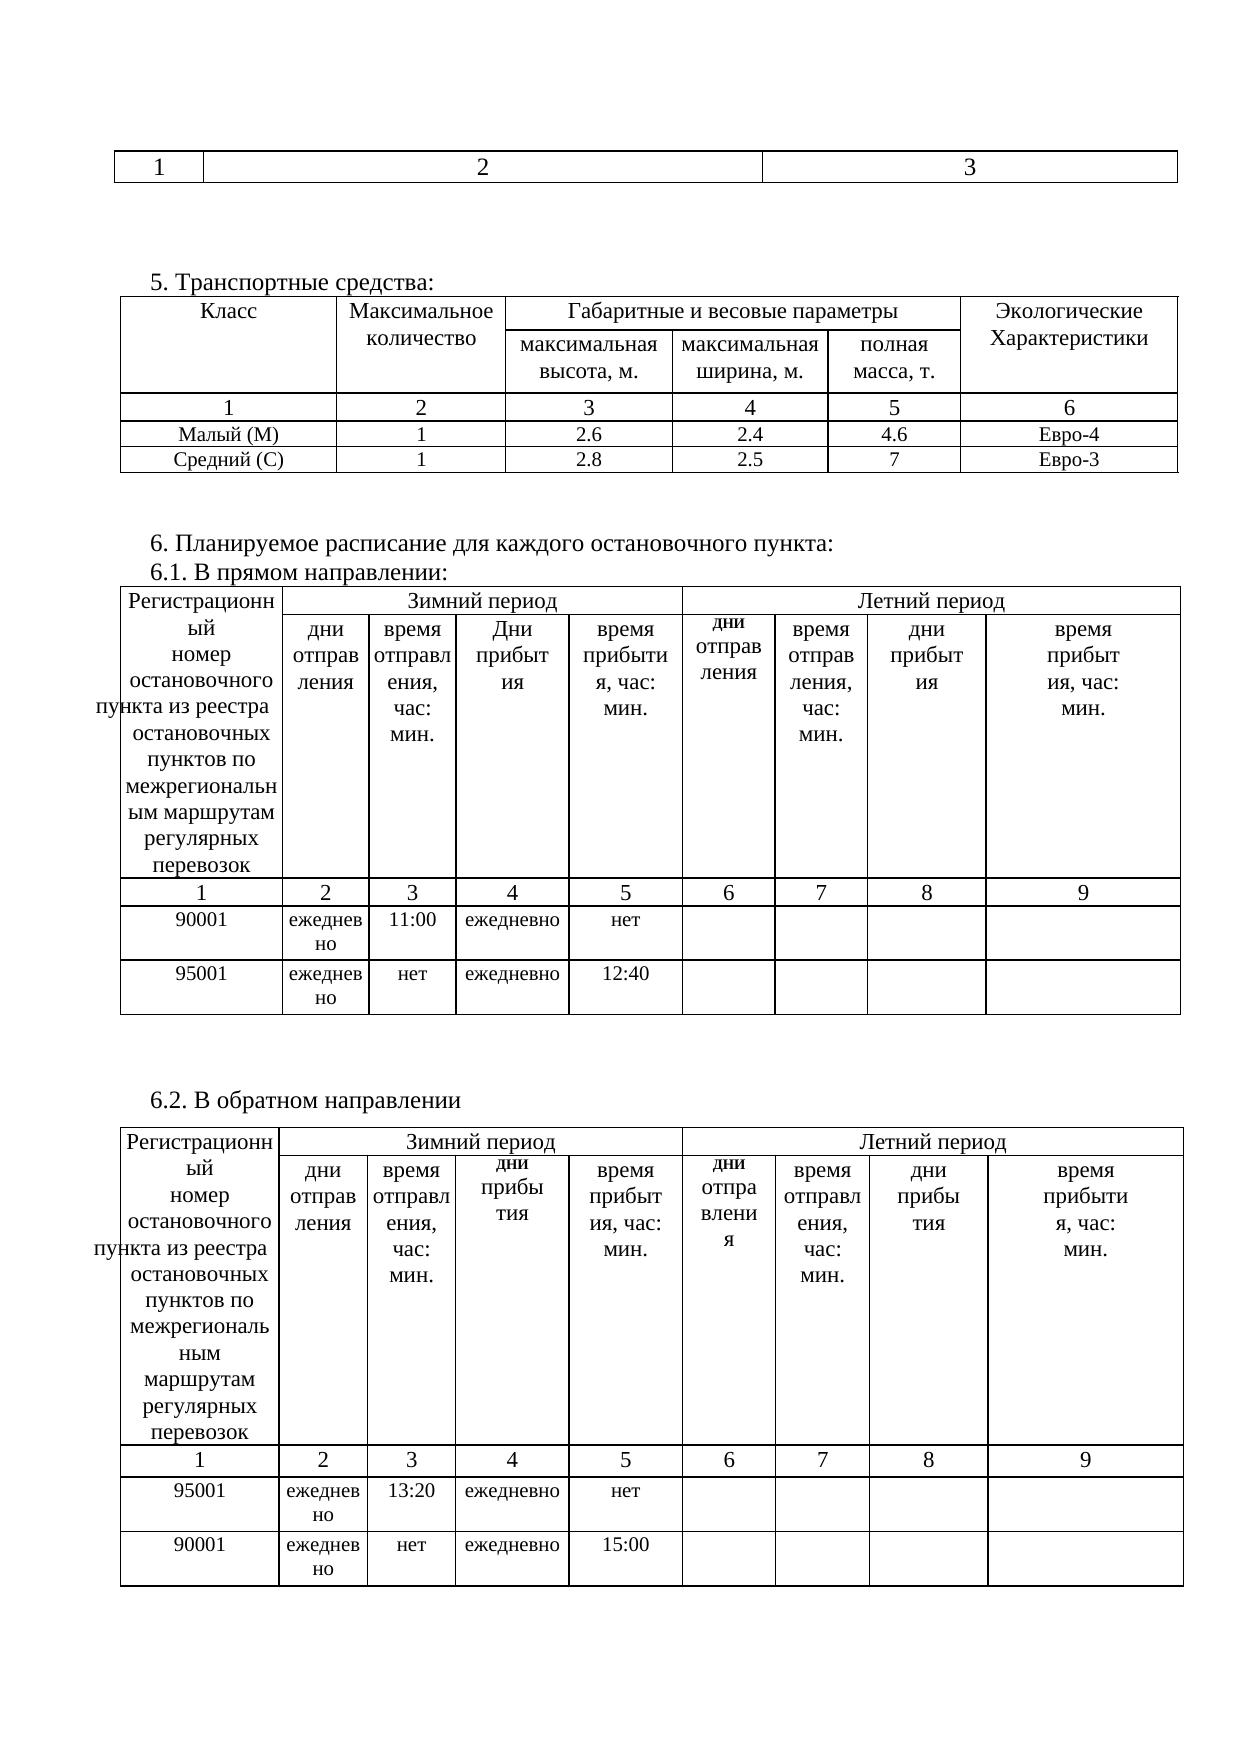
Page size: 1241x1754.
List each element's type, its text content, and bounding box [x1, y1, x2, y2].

table_cell [870, 1532, 987, 1585]
table_cell 95001 [121, 1478, 278, 1531]
table_header Летний период [683, 1128, 1183, 1154]
table_cell 1 [121, 1446, 278, 1476]
table_cell [776, 961, 867, 1014]
table_cell 2 [283, 879, 368, 905]
table_cell [868, 907, 985, 959]
table_cell нет [368, 1532, 455, 1585]
table_cell дни отправ ления [283, 615, 368, 877]
table_cell Дни прибыт ия [457, 615, 568, 877]
table_cell дни прибы тия [870, 1156, 987, 1444]
table_cell 95001 [121, 961, 282, 1014]
text 6.2. В обратном направлении [150, 1085, 1090, 1114]
table_cell время прибыт ия, час: мин. [570, 1156, 682, 1444]
table_cell 4.6 [829, 422, 960, 446]
table_cell дни прибыт ия [868, 615, 985, 877]
table_cell 13:20 [368, 1478, 455, 1531]
table_cell 3 [368, 1446, 455, 1476]
table_cell время отправл ения, час: мин. [776, 1156, 869, 1444]
table_cell ежедневно [283, 907, 368, 959]
table_cell [987, 961, 1180, 1014]
table_cell время отправл ения, час: мин. [368, 1156, 455, 1444]
table_cell 9 [987, 879, 1180, 905]
table_cell ежедневно [280, 1478, 367, 1531]
table_cell время прибыт ия, час: мин. [987, 615, 1180, 877]
table_cell [683, 907, 774, 959]
table_cell 6 [683, 1446, 775, 1476]
table_cell 4 [673, 394, 827, 420]
table_cell ДНИ отпра влени я [683, 1156, 775, 1444]
table_cell [683, 961, 774, 1014]
table_cell 2.8 [506, 447, 672, 471]
table_cell 7 [829, 447, 960, 471]
table_cell [987, 907, 1180, 959]
table_cell ДНИ прибы тия [456, 1156, 568, 1444]
table_cell 3 [763, 152, 1177, 181]
table_header Регистрационный номер остановочного пункта из реестра остановочных пунктов по межрегиональным маршрутам регулярных перевозок [121, 1128, 278, 1444]
table_cell Малый (М) [121, 422, 336, 446]
table_cell 2.6 [506, 422, 672, 446]
table_cell нет [370, 961, 455, 1014]
table_cell 90001 [121, 1532, 278, 1585]
table_cell 1 [115, 152, 203, 181]
table_cell 2.4 [673, 422, 827, 446]
table_cell Евро-4 [961, 422, 1177, 446]
table_cell дни отправ ления [280, 1156, 367, 1444]
table_cell [776, 1532, 869, 1585]
table_header Класс [121, 297, 336, 392]
table_cell 5 [829, 394, 960, 420]
table_cell 6 [683, 879, 774, 905]
table_cell 1 [121, 879, 282, 905]
table_cell ежедневно [283, 961, 368, 1014]
text 6. Планируемое расписание для каждого остановочного пункта: [150, 528, 1090, 557]
table_header Максимальное количество [337, 297, 505, 392]
table_cell 9 [989, 1446, 1183, 1476]
table_cell [683, 1532, 775, 1585]
table_cell 2 [337, 394, 505, 420]
table_cell 4 [457, 879, 568, 905]
table_cell 6 [961, 394, 1177, 420]
table_cell 1 [337, 422, 505, 446]
table_cell [776, 907, 867, 959]
table_cell [870, 1478, 987, 1531]
table_cell 3 [506, 394, 672, 420]
table_cell 4 [456, 1446, 568, 1476]
text 6.1. В прямом направлении: [150, 557, 1090, 586]
table_cell ежедневно [456, 1532, 568, 1585]
table_cell 11:00 [370, 907, 455, 959]
table_cell ежедневно [457, 961, 568, 1014]
table_cell 90001 [121, 907, 282, 959]
table_cell ДНИ отправ ления [683, 615, 774, 877]
table_cell ежедневно [456, 1478, 568, 1531]
table_cell Средний (С) [121, 447, 336, 471]
table_cell [683, 1478, 775, 1531]
table_cell 1 [121, 394, 336, 420]
table_cell время отправл ения, час: мин. [370, 615, 455, 877]
table_cell 2 [280, 1446, 367, 1476]
table_cell ежедневно [457, 907, 568, 959]
table_cell полная масса, т. [829, 331, 960, 392]
table_cell время отправ ления, час: мин. [776, 615, 867, 877]
table_cell 3 [370, 879, 455, 905]
table_header Зимний период [283, 587, 682, 613]
table_cell 7 [776, 1446, 869, 1476]
table_cell 5 [570, 1446, 682, 1476]
table_cell 8 [868, 879, 985, 905]
table_header Летний период [683, 587, 1180, 613]
table_header Экологические Характеристики [961, 297, 1177, 392]
table_cell 15:00 [570, 1532, 682, 1585]
table_cell 5 [570, 879, 682, 905]
table_cell 1 [337, 447, 505, 471]
text 5. Транспортные средства: [150, 267, 1090, 296]
table_cell Евро-3 [961, 447, 1177, 471]
table_header Зимний период [280, 1128, 682, 1154]
table_cell нет [570, 1478, 682, 1531]
table_cell [776, 1478, 869, 1531]
table_cell 8 [870, 1446, 987, 1476]
table_cell максимальная высота, м. [506, 331, 672, 392]
table_cell время прибыти я, час: мин. [989, 1156, 1183, 1444]
table_cell [868, 961, 985, 1014]
table_header Габаритные и весовые параметры [506, 297, 960, 329]
table_cell время прибыти я, час: мин. [570, 615, 682, 877]
table_cell 2 [204, 152, 762, 181]
table_cell 2.5 [673, 447, 827, 471]
table_header Регистрационный номер остановочного пункта из реестра остановочных пунктов по межрегиональным маршрутам регулярных перевозок [121, 587, 282, 877]
table_cell [989, 1532, 1183, 1585]
table_cell 12:40 [570, 961, 682, 1014]
table_cell 7 [776, 879, 867, 905]
table_cell ежедневно [280, 1532, 367, 1585]
table_cell нет [570, 907, 682, 959]
table_cell максимальная ширина, м. [673, 331, 827, 392]
table_cell [989, 1478, 1183, 1531]
